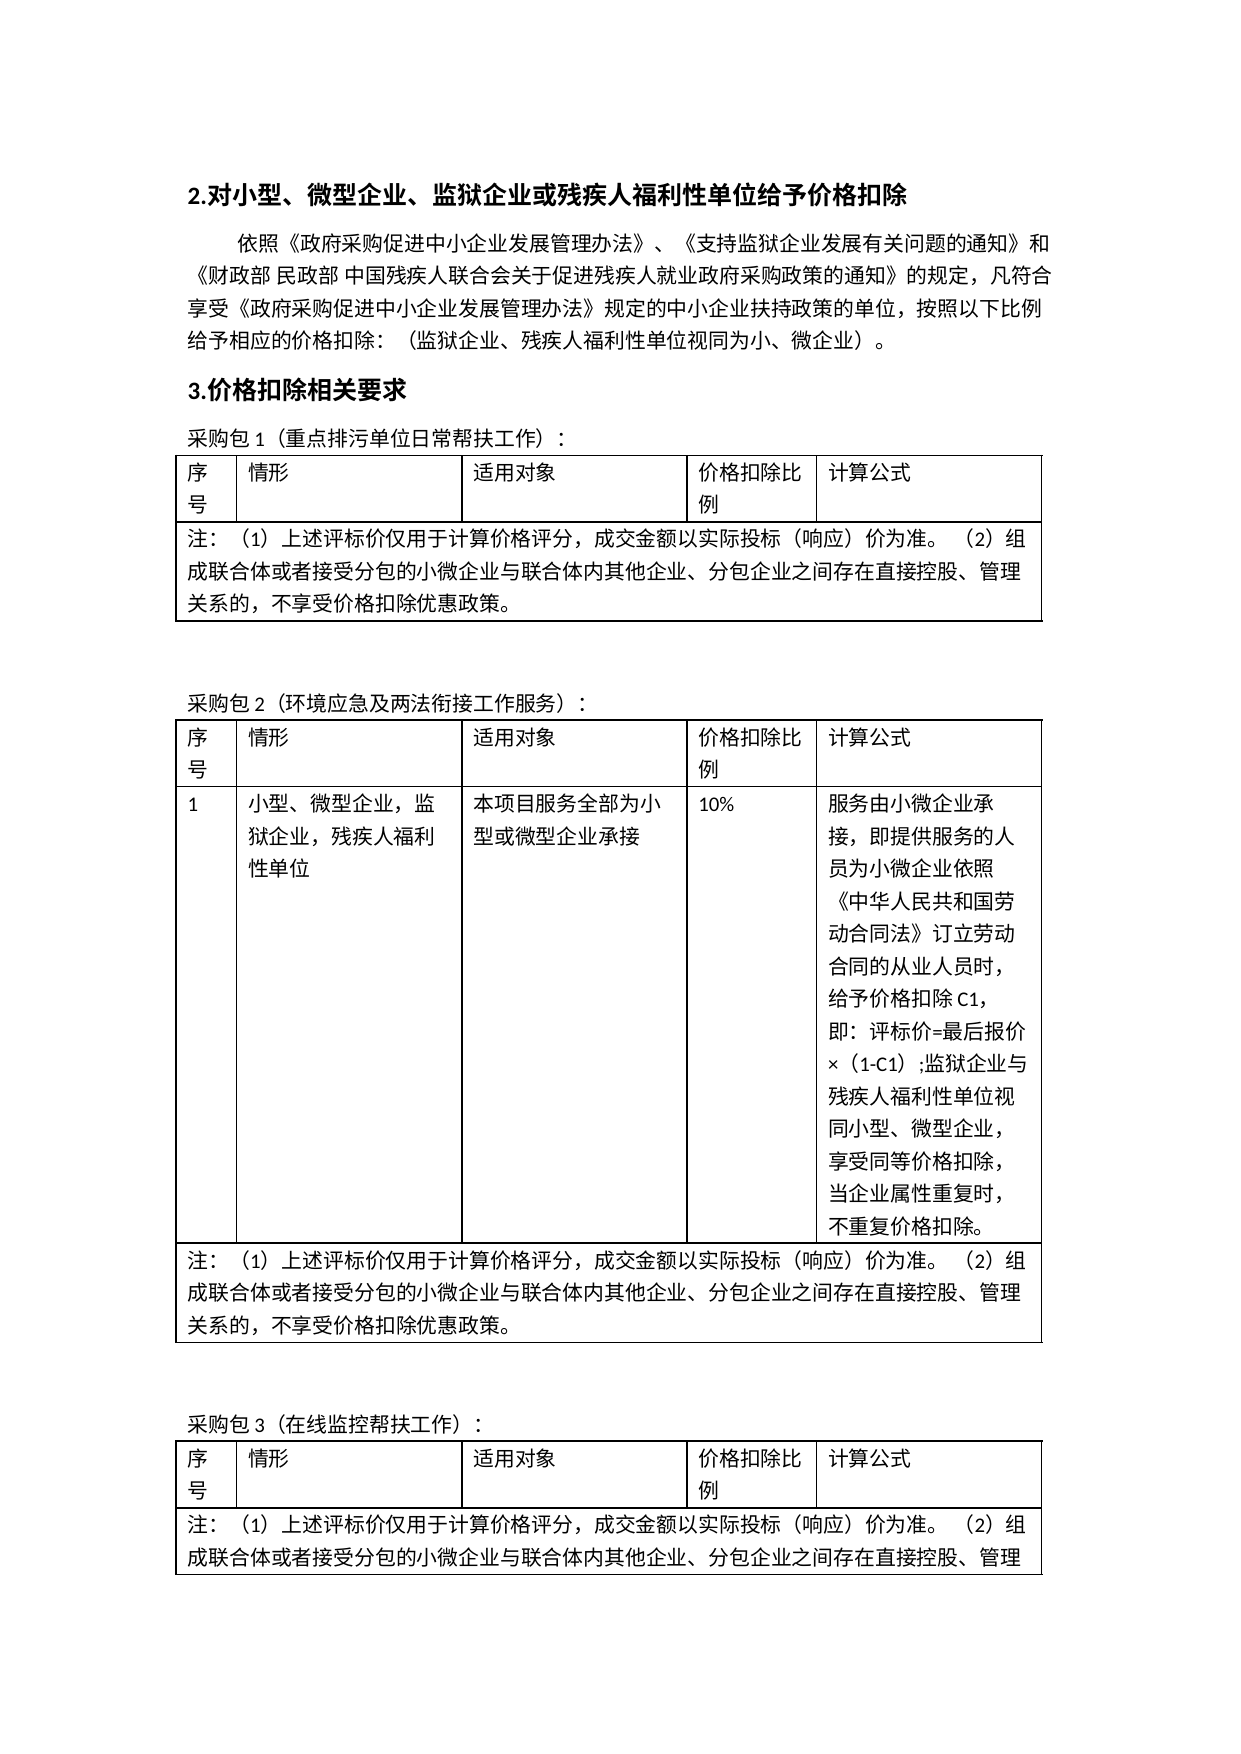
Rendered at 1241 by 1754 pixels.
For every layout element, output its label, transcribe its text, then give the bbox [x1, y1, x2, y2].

table_header 情形 [237, 456, 461, 521]
text 2.对小型、微型企业、监狱企业或残疾人福利性单位给予价格扣除 [187, 162, 1053, 227]
table_header 情形 [237, 721, 461, 786]
table_header 适用对象 [463, 1442, 686, 1507]
table_cell 服务由小微企业承接，即提供服务的人员为小微企业依照《中华人民共和国劳动合同法》订立劳动合同的从业人员时，给予价格扣除C1，即：评标价=最后报价×（1-C1）;监狱企业与残疾人福利性单位视同小型、微型企业，享受同等价格扣除，当企业属性重复时，不重复价格扣除。 [817, 787, 1041, 1242]
table_header 价格扣除比例 [688, 456, 816, 521]
table_cell 小型、微型企业，监狱企业，残疾人福利性单位 [237, 787, 461, 1242]
table_header 计算公式 [817, 456, 1041, 521]
table_header 序号 [177, 1442, 236, 1507]
text 采购包1（重点排污单位日常帮扶工作）： [187, 422, 1053, 454]
table_header 计算公式 [817, 1442, 1041, 1507]
table_cell 注：（1）上述评标价仅用于计算价格评分，成交金额以实际投标（响应）价为准。 （2）组成联合体或者接受分包的小微企业与联合体内其他企业、分包企业之间存在直接控股、管理关系的，不享受价格扣除优惠政策。 [177, 523, 1041, 620]
table_cell 本项目服务全部为小型或微型企业承接 [463, 787, 686, 1242]
text 3.价格扣除相关要求 [187, 357, 1053, 422]
table_header 适用对象 [463, 456, 686, 521]
text 采购包2（环境应急及两法衔接工作服务）： [187, 687, 1053, 719]
table_header 价格扣除比例 [688, 721, 816, 786]
table_cell 1 [177, 787, 236, 1242]
table_cell 10% [688, 787, 816, 1242]
table_header 适用对象 [463, 721, 686, 786]
table_header 计算公式 [817, 721, 1041, 786]
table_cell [177, 1244, 1041, 1341]
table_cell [177, 1509, 1041, 1573]
text 采购包3（在线监控帮扶工作）： [187, 1408, 1053, 1440]
text 依照《政府采购促进中小企业发展管理办法》、《支持监狱企业发展有关问题的通知》和《财政部 民政部 中国残疾人联合会关于促进残疾人就业政府采购政策的通知》的规定，凡符合享受《政府采购促进中小企业发展管理办法》规定的中小企业扶持政策的单位，按照以下比例给予相应的价格扣除：（监狱企业、残疾人福利性单位视同为小、微企业）。 [187, 227, 1053, 357]
table_header 价格扣除比例 [688, 1442, 816, 1507]
table_header 序号 [177, 721, 236, 786]
table_header 序号 [177, 456, 236, 521]
table_header 情形 [237, 1442, 461, 1507]
